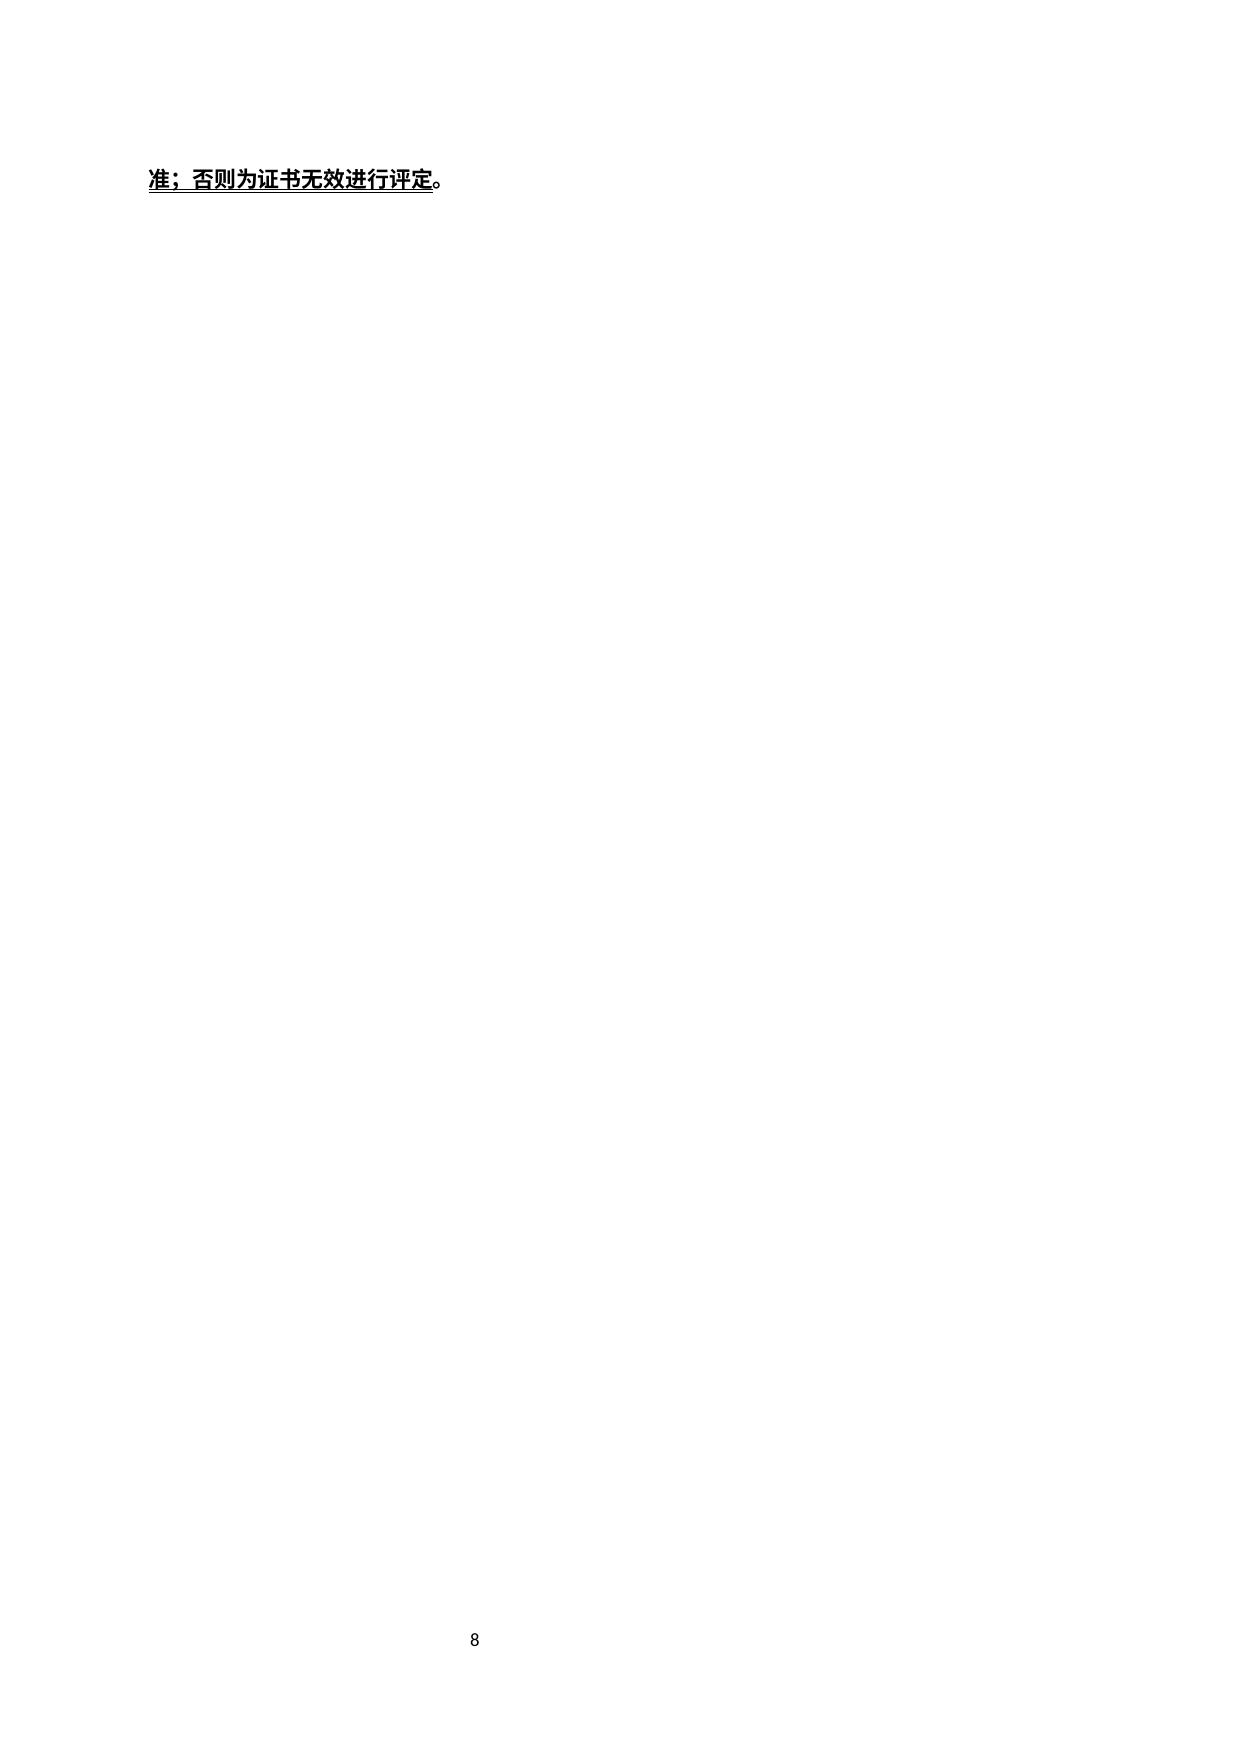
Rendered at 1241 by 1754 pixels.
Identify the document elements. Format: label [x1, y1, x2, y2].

list [148, 162, 1092, 194]
